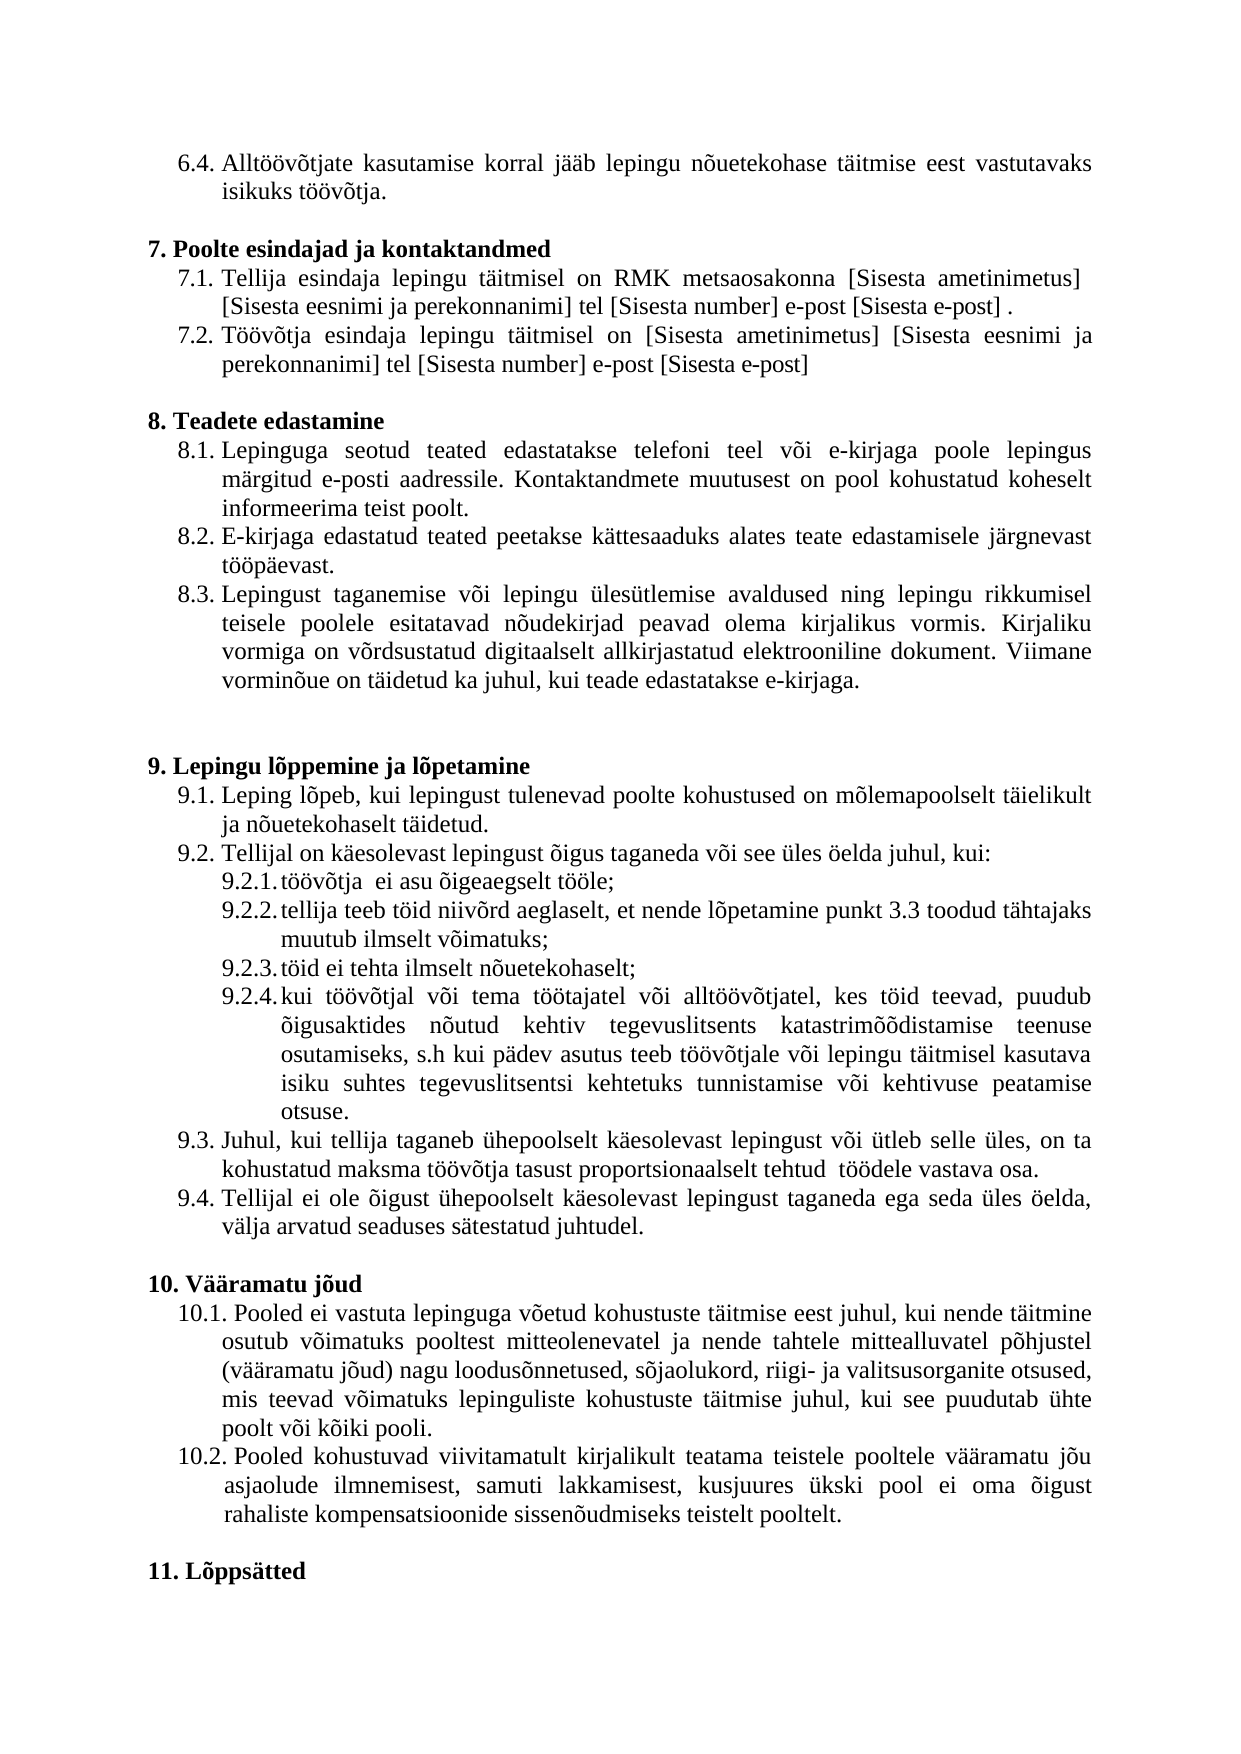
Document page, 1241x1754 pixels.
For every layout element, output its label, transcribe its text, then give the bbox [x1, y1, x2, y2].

list Poolte esindajad ja kontaktandmed [148, 234, 1093, 263]
list Töövõtja esindaja lepingu täitmisel on tel e-post [177, 320, 1093, 378]
list Juhul, kui tellija taganeb ühepoolselt käesolevast lepingust või ütleb selle üles, on ta kohustatud maksma töövõtja tasust proportsionaalselt tehtud töödele vastava osa. [177, 1125, 1093, 1183]
list Tellijal on käesolevast lepingust õigus taganeda või see üles öelda juhul, kui: [177, 838, 1093, 866]
list Pooled ei vastuta lepinguga võetud kohustuste täitmise eest juhul, kui nende täitmine osutub võimatuks pooltest mitteolenevatel ja nende tahtele mittealluvatel põhjustel (vääramatu jõud) nagu loodusõnnetused, sõjaolukord, riigi- ja valitsusorganite otsused, mis teevad võimatuks lepinguliste kohustuste täitmise juhul, kui see puudutab ühte poolt või kõiki pooli. [177, 1298, 1093, 1441]
list Alltöövõtjate kasutamise korral jääb lepingu nõuetekohase täitmise eest vastutavaks isikuks töövõtja. [177, 148, 1093, 205]
list Pooled kohustuvad viivitamatult kirjalikult teatama teistele pooltele vääramatu jõu asjaolude ilmnemisest, samuti lakkamisest, kusjuures ükski pool ei oma õigust rahaliste kompensatsioonide sissenõudmiseks teistelt pooltelt. [177, 1441, 1093, 1528]
list E-kirjaga edastatud teated peetakse kättesaaduks alates teate edastamisele järgnevast tööpäevast. [177, 521, 1093, 579]
list Vääramatu jõud [148, 1269, 1093, 1298]
list Lepingu lõppemine ja lõpetamine [148, 751, 1093, 780]
list Lepinguga seotud teated edastatakse telefoni teel või e-kirjaga poole lepingus märgitud e-posti aadressile. Kontaktandmete muutusest on pool kohustatud koheselt informeerima teist poolt. [177, 435, 1093, 521]
list tellija teeb töid niivõrd aeglaselt, et nende lõpetamine punkt 3.3 toodud tähtajaks muutub ilmselt võimatuks; [222, 895, 1093, 953]
list Leping lõpeb, kui lepingust tulenevad poolte kohustused on mõlemapoolselt täielikult ja nõuetekohaselt täidetud. [177, 780, 1093, 838]
list töid ei tehta ilmselt nõuetekohaselt; [222, 953, 1093, 981]
list Tellija esindaja lepingu täitmisel on RMK metsaosakonna tel e-post . [177, 263, 1093, 320]
list töövõtja ei asu õigeaegselt tööle; [222, 866, 1093, 895]
list kui töövõtjal või tema töötajatel või alltöövõtjatel, kes töid teevad, puudub õigusaktides nõutud kehtiv tegevuslitsents katastrimõõdistamise teenuse osutamiseks, s.h kui pädev asutus teeb töövõtjale või lepingu täitmisel kasutava isiku suhtes tegevuslitsentsi kehtetuks tunnistamise või kehtivuse peatamise otsuse. [222, 981, 1093, 1125]
list Lõppsätted [148, 1556, 1093, 1585]
list Teadete edastamine [148, 406, 1093, 435]
list Lepingust taganemise või lepingu ülesütlemise avaldused ning lepingu rikkumisel teisele poolele esitatavad nõudekirjad peavad olema kirjalikus vormis. Kirjaliku vormiga on võrdsustatud digitaalselt allkirjastatud elektrooniline dokument. Viimane vorminõue on täidetud ka juhul, kui teade edastatakse e-kirjaga. [177, 579, 1093, 694]
list Tellijal ei ole õigust ühepoolselt käesolevast lepingust taganeda ega seda üles öelda, välja arvatud seaduses sätestatud juhtudel. [177, 1183, 1093, 1240]
